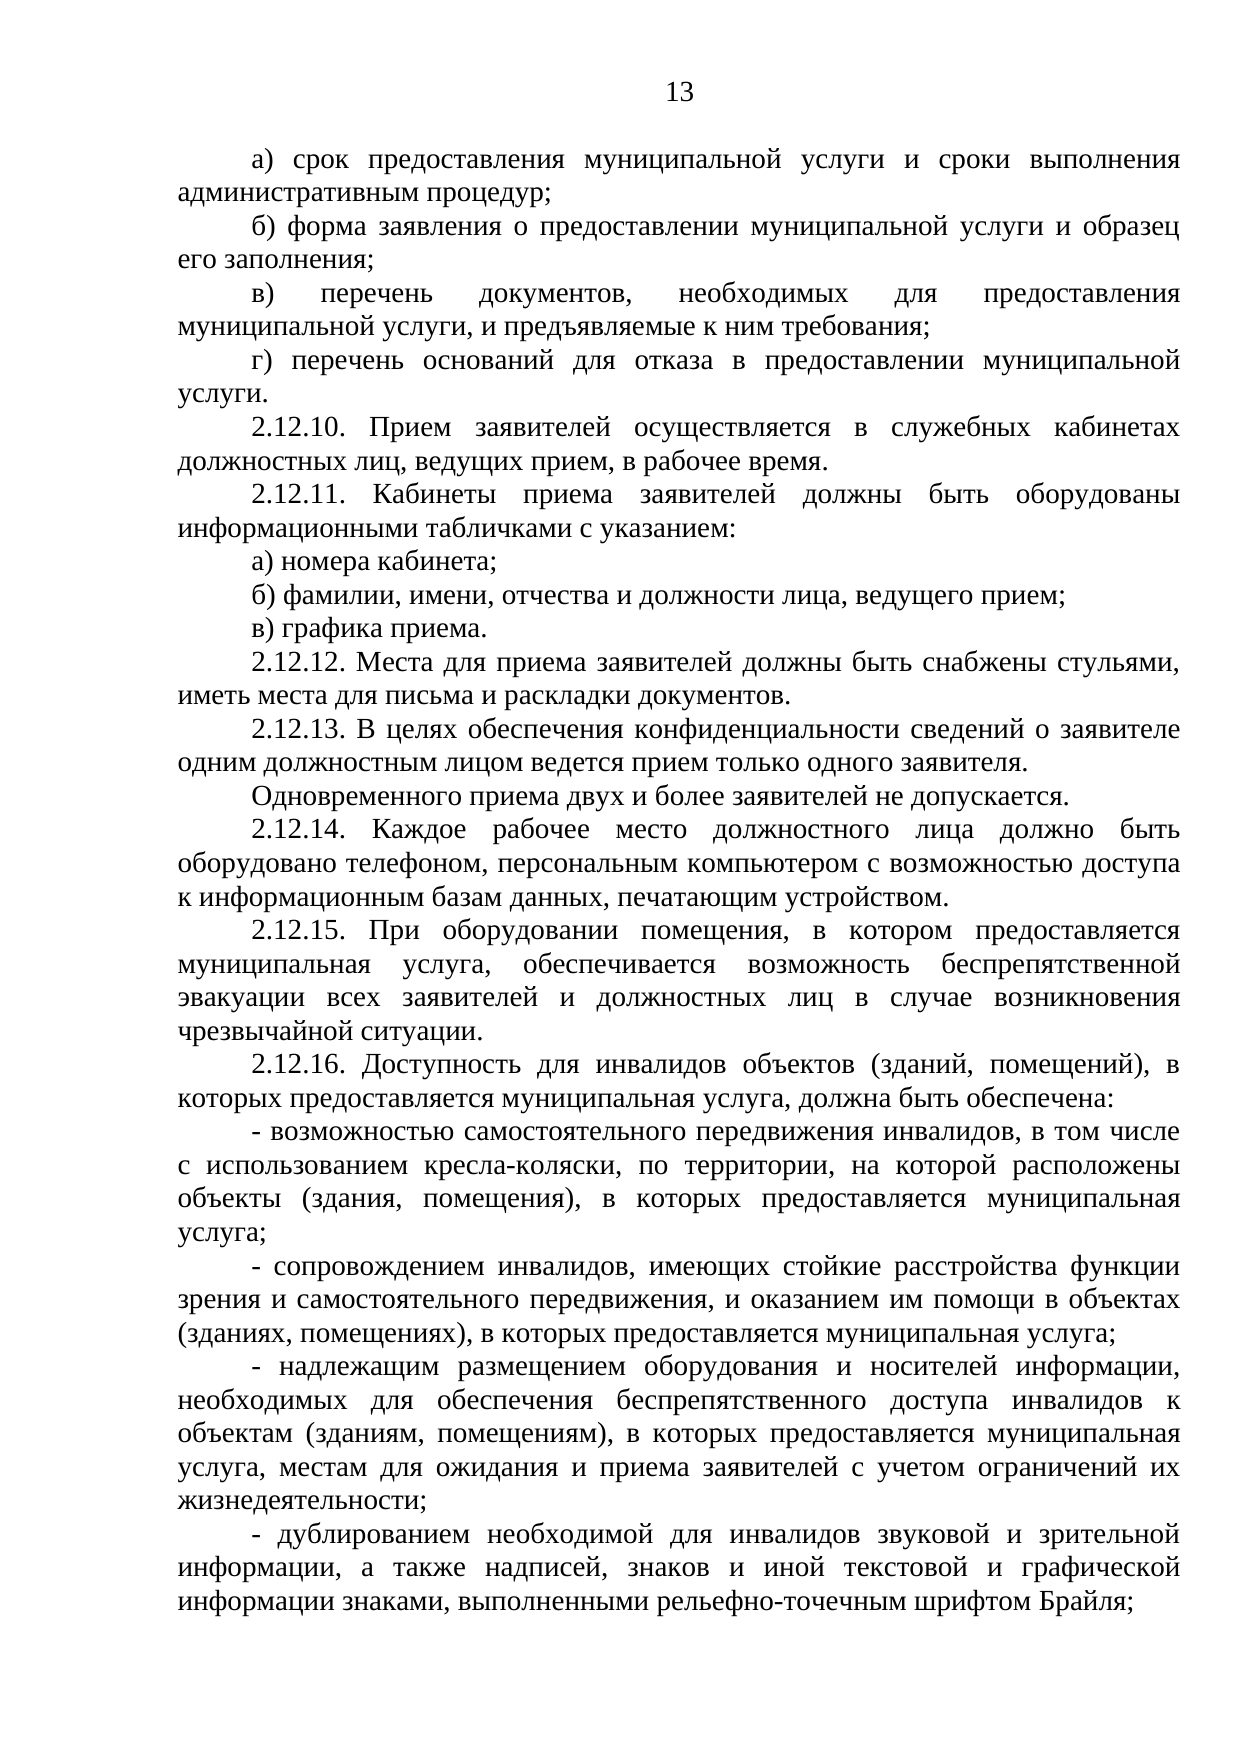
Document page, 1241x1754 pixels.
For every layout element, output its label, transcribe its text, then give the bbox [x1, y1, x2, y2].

text 2.12.12. Места для приема заявителей должны быть снабжены стульями, иметь места для письма и раскладки документов. [177, 644, 1181, 711]
text 2.12.15. При оборудовании помещения, в котором предоставляется муниципальная услуга, обеспечивается возможность беспрепятственной эвакуации всех заявителей и должностных лиц в случае возникновения чрезвычайной ситуации. [177, 912, 1181, 1046]
text Одновременного приема двух и более заявителей не допускается. [177, 778, 1181, 812]
text б) фамилии, имени, отчества и должности лица, ведущего прием; [177, 577, 1181, 610]
text - возможностью самостоятельного передвижения инвалидов, в том числе с использованием кресла-коляски, по территории, на которой расположены объекты (здания, помещения), в которых предоставляется муниципальная услуга; [177, 1113, 1181, 1248]
text 2.12.14. Каждое рабочее место должностного лица должно быть оборудовано телефоном, персональным компьютером с возможностью доступа к информационным базам данных, печатающим устройством. [177, 812, 1181, 912]
text г) перечень оснований для отказа в предоставлении муниципальной услуги. [177, 342, 1181, 409]
text 2.12.11. Кабинеты приема заявителей должны быть оборудованы информационными табличками с указанием: [177, 476, 1181, 543]
text - сопровождением инвалидов, имеющих стойкие расстройства функции зрения и самостоятельного передвижения, и оказанием им помощи в объектах (зданиях, помещениях), в которых предоставляется муниципальная услуга; [177, 1248, 1181, 1348]
text а) срок предоставления муниципальной услуги и сроки выполнения административным процедур; [177, 141, 1181, 208]
text а) номера кабинета; [177, 543, 1181, 577]
text в) графика приема. [177, 610, 1181, 644]
text 2.12.10. Прием заявителей осуществляется в служебных кабинетах должностных лиц, ведущих прием, в рабочее время. [177, 409, 1181, 476]
text - надлежащим размещением оборудования и носителей информации, необходимых для обеспечения беспрепятственного доступа инвалидов к объектам (зданиям, помещениям), в которых предоставляется муниципальная услуга, местам для ожидания и приема заявителей с учетом ограничений их жизнедеятельности; [177, 1348, 1181, 1516]
text в) перечень документов, необходимых для предоставления муниципальной услуги, и предъявляемые к ним требования; [177, 275, 1181, 342]
text - дублированием необходимой для инвалидов звуковой и зрительной информации, а также надписей, знаков и иной текстовой и графической информации знаками, выполненными рельефно-точечным шрифтом Брайля; [177, 1516, 1181, 1617]
text 2.12.13. В целях обеспечения конфиденциальности сведений о заявителе одним должностным лицом ведется прием только одного заявителя. [177, 711, 1181, 778]
text б) форма заявления о предоставлении муниципальной услуги и образец его заполнения; [177, 208, 1181, 275]
text 2.12.16. Доступность для инвалидов объектов (зданий, помещений), в которых предоставляется муниципальная услуга, должна быть обеспечена: [177, 1046, 1181, 1113]
